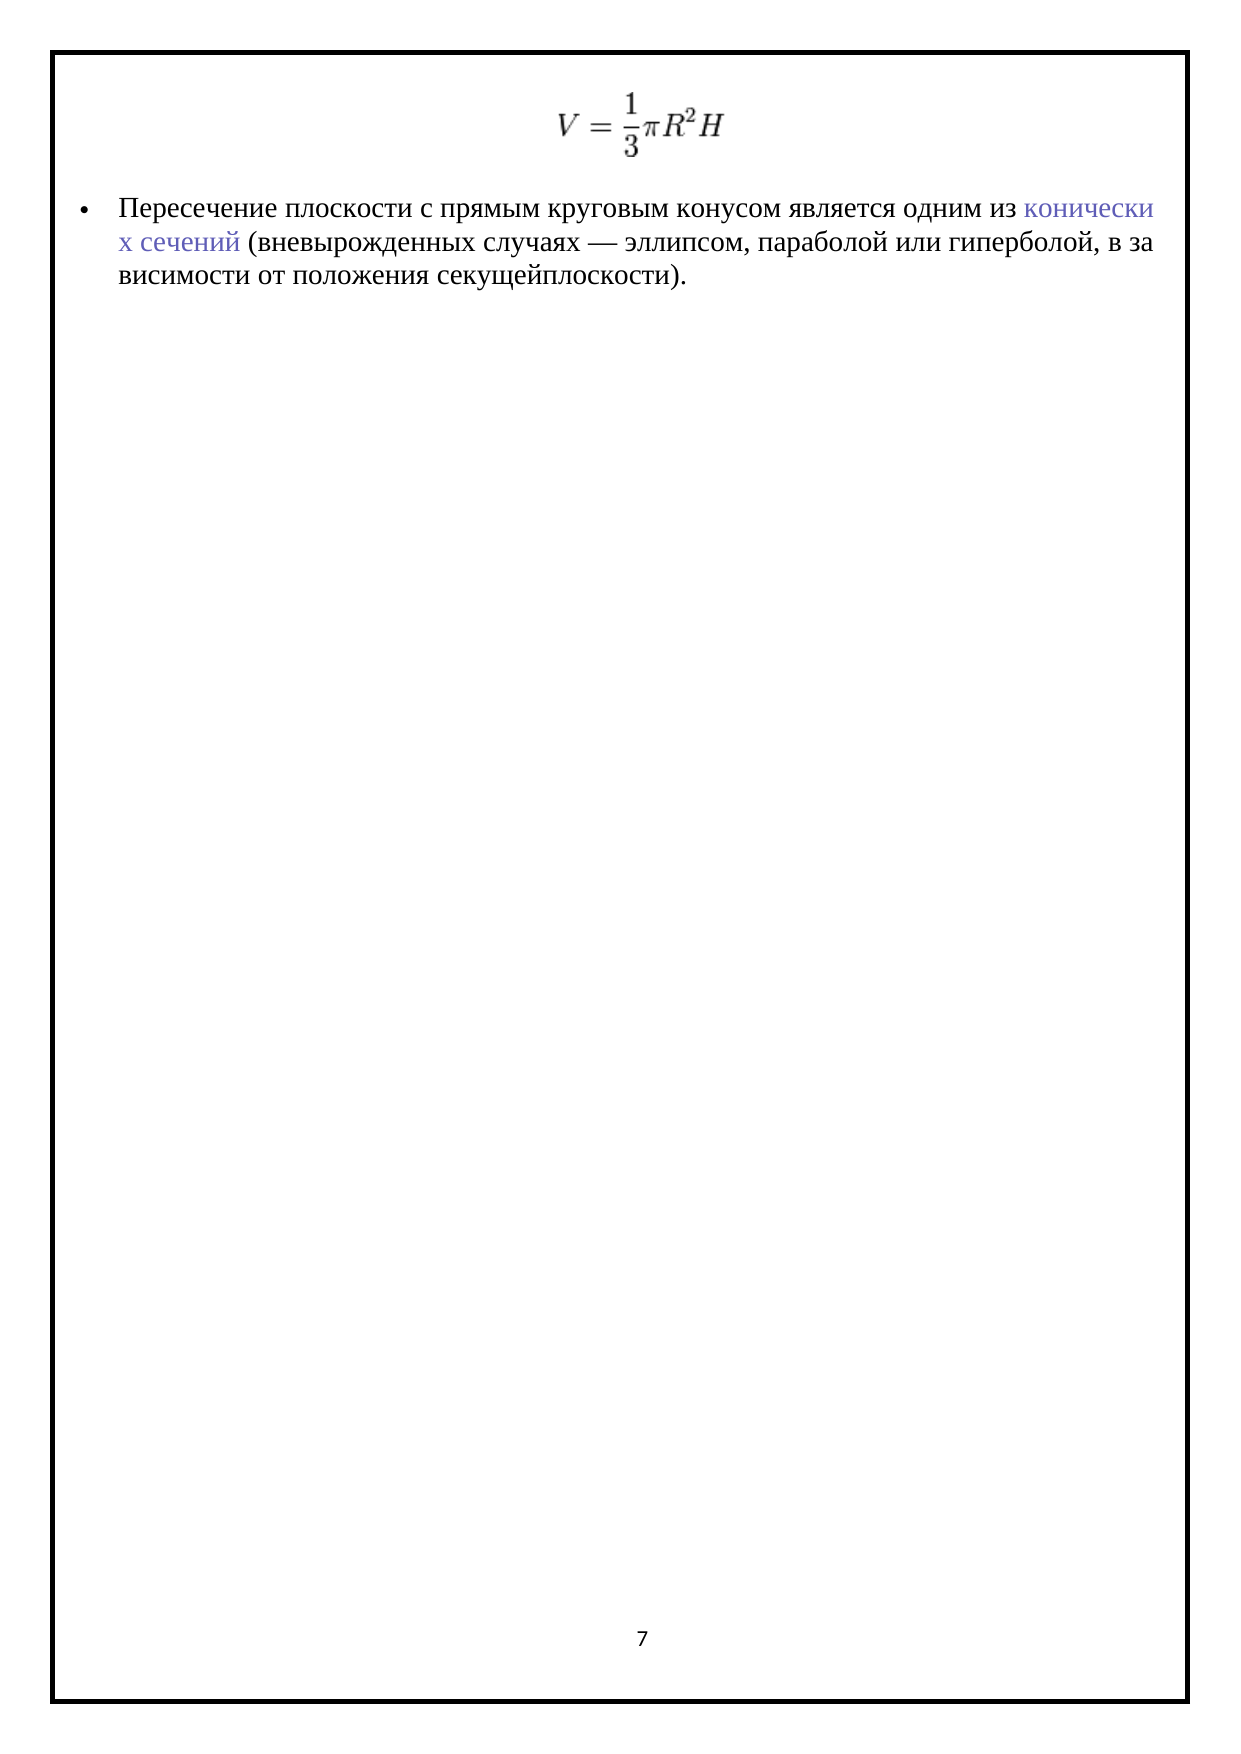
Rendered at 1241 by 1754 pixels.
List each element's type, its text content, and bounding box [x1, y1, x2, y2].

list Пересечение плоскости с прямым круговым конусом является одним из конических сечений (вневырожденных случаях — эллипсом, параболой или гиперболой, в зависимости от положения секущейплоскости). [81, 190, 1166, 291]
picture [558, 92, 726, 157]
